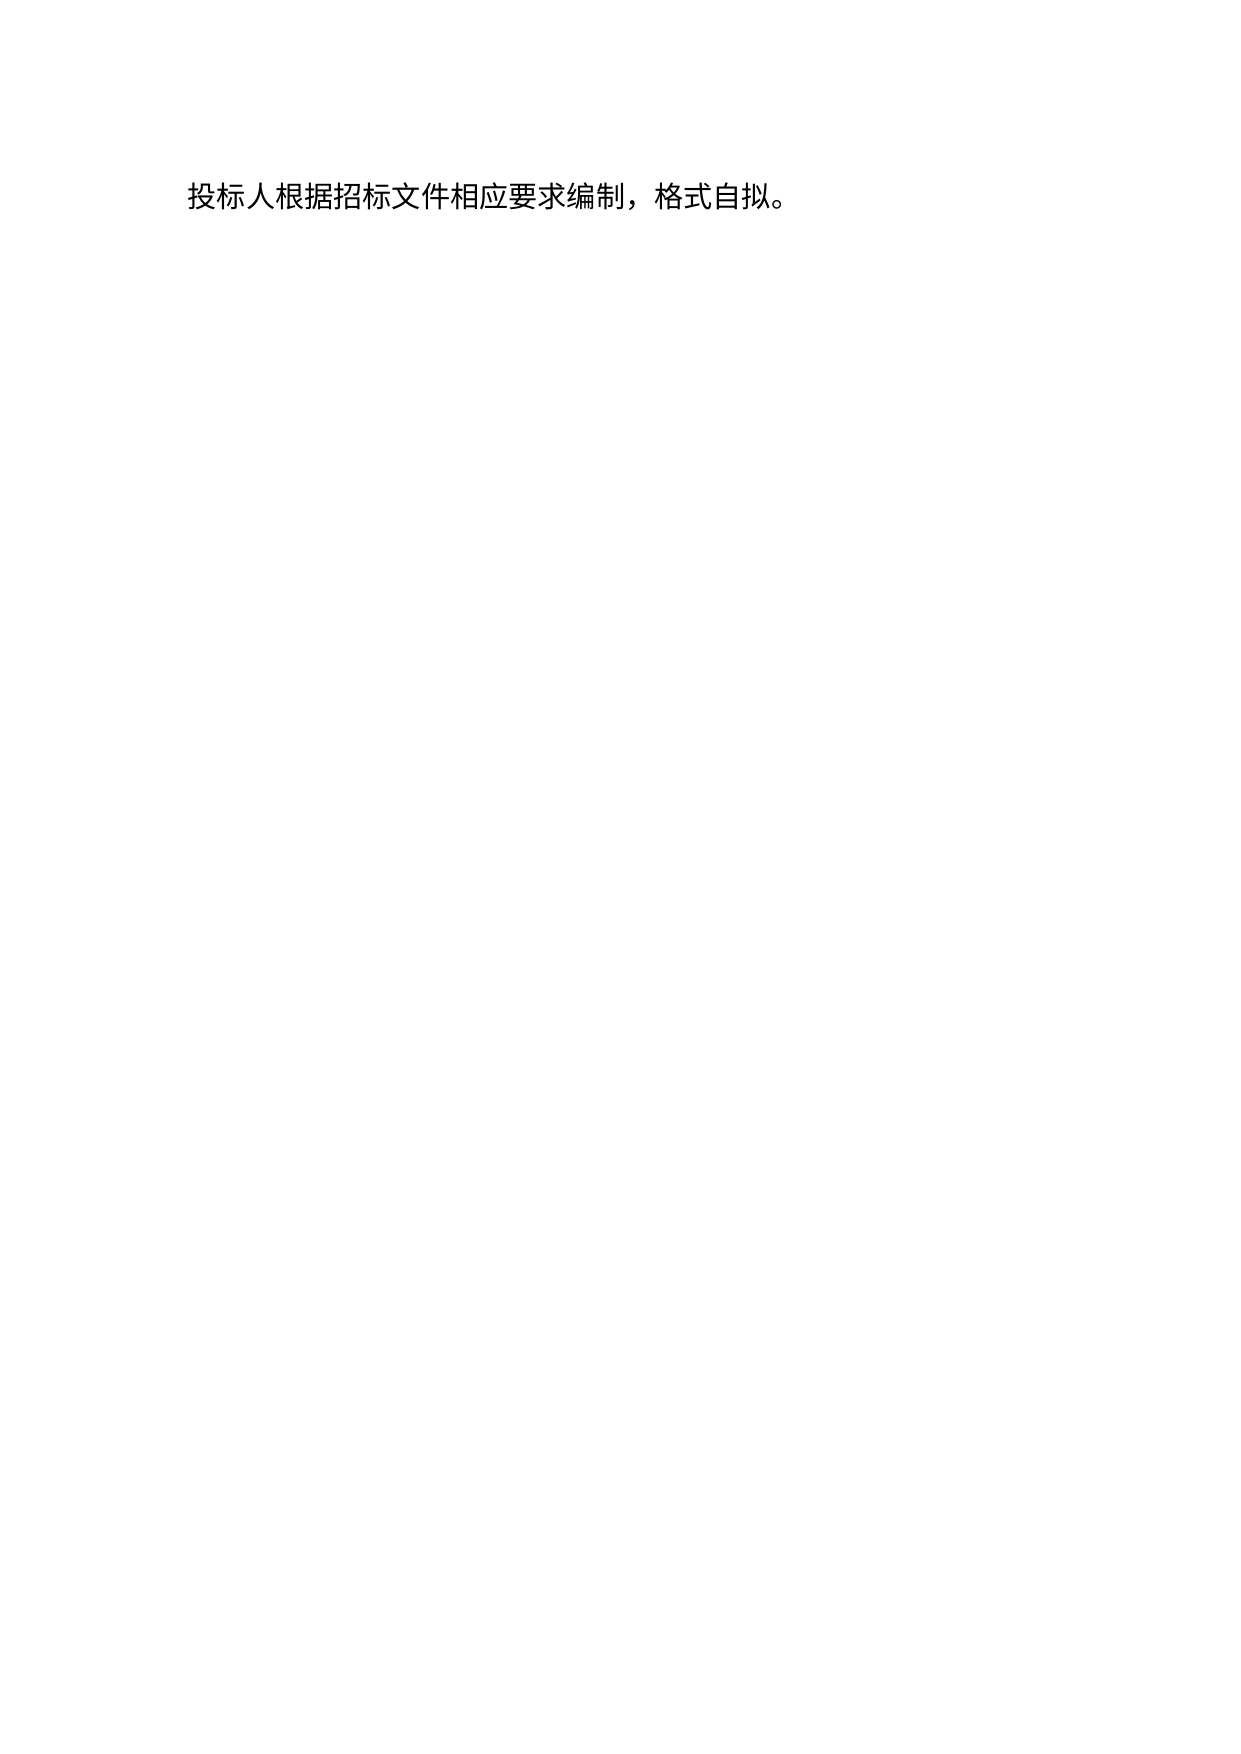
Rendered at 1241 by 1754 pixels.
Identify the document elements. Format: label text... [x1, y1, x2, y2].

text 投标人根据招标文件相应要求编制，格式自拟。 [187, 162, 1053, 227]
